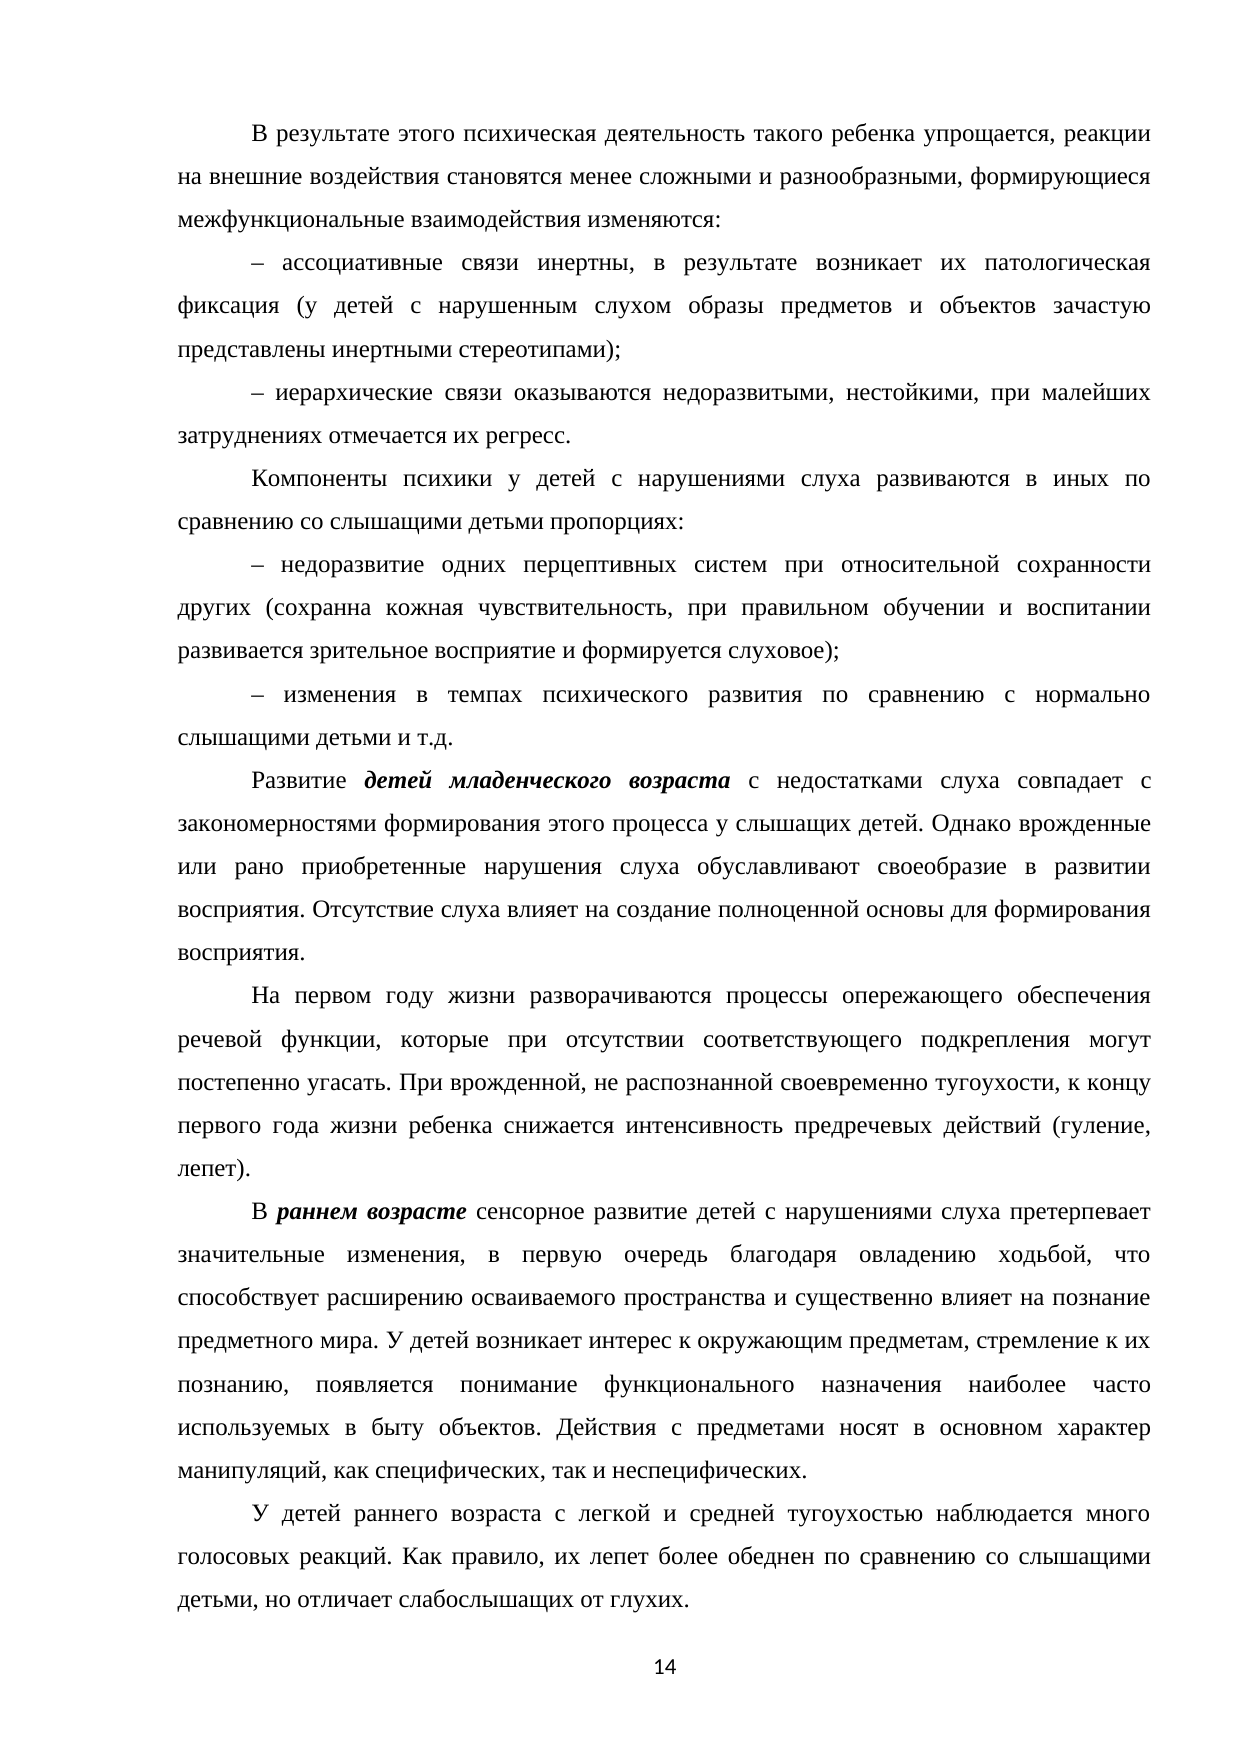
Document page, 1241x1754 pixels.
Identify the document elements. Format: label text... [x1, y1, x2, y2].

text В результате этого психическая деятельность такого ребенка упрощается, реакции на внешние воздействия становятся менее сложными и разнообразными, формирующиеся межфункциональные взаимодействия изменяются: [177, 118, 1152, 233]
text – изменения в темпах психического развития по сравнению с нормально слышащими детьми и т.д. [177, 679, 1152, 751]
text – недоразвитие одних перцептивных систем при относительной сохранности других (сохранна кожная чувствительность, при правильном обучении и воспитании развивается зрительное восприятие и формируется слуховое); [177, 549, 1152, 664]
text – иерархические связи оказываются недоразвитыми, нестойкими, при малейших затруднениях отмечается их регресс. [177, 377, 1152, 449]
text На первом году жизни разворачиваются процессы опережающего обеспечения речевой функции, которые при отсутствии соответствующего подкрепления могут постепенно угасать. При врожденной, не распознанной своевременно тугоухости, к концу первого года жизни ребенка снижается интенсивность предречевых действий (гуление, лепет). [177, 981, 1152, 1182]
text В раннем возрасте сенсорное развитие детей с нарушениями слуха претерпевает значительные изменения, в первую очередь благодаря овладению ходьбой, что способствует расширению осваиваемого пространства и существенно влияет на познание предметного мира. У детей возникает интерес к окружающим предметам, стремление к их познанию, появляется понимание функционального назначения наиболее часто используемых в быту объектов. Действия с предметами носят в основном характер манипуляций, как специфических, так и неспецифических. [177, 1196, 1152, 1484]
text У детей раннего возраста с легкой и средней тугоухостью наблюдается много голосовых реакций. Как правило, их лепет более обеднен по сравнению со слышащими детьми, но отличает слабослышащих от глухих. [177, 1498, 1152, 1613]
text Развитие детей младенческого возраста с недостатками слуха совпадает с закономерностями формирования этого процесса у слышащих детей. Однако врожденные или рано приобретенные нарушения слуха обуславливают своеобразие в развитии восприятия. Отсутствие слуха влияет на создание полноценной основы для формирования восприятия. [177, 765, 1152, 966]
text – ассоциативные связи инертны, в результате возникает их патологическая фиксация (у детей с нарушенным слухом образы предметов и объектов зачастую представлены инертными стереотипами); [177, 247, 1152, 362]
text Компоненты психики у детей с нарушениями слуха развиваются в иных по сравнению со слышащими детьми пропорциях: [177, 463, 1152, 535]
